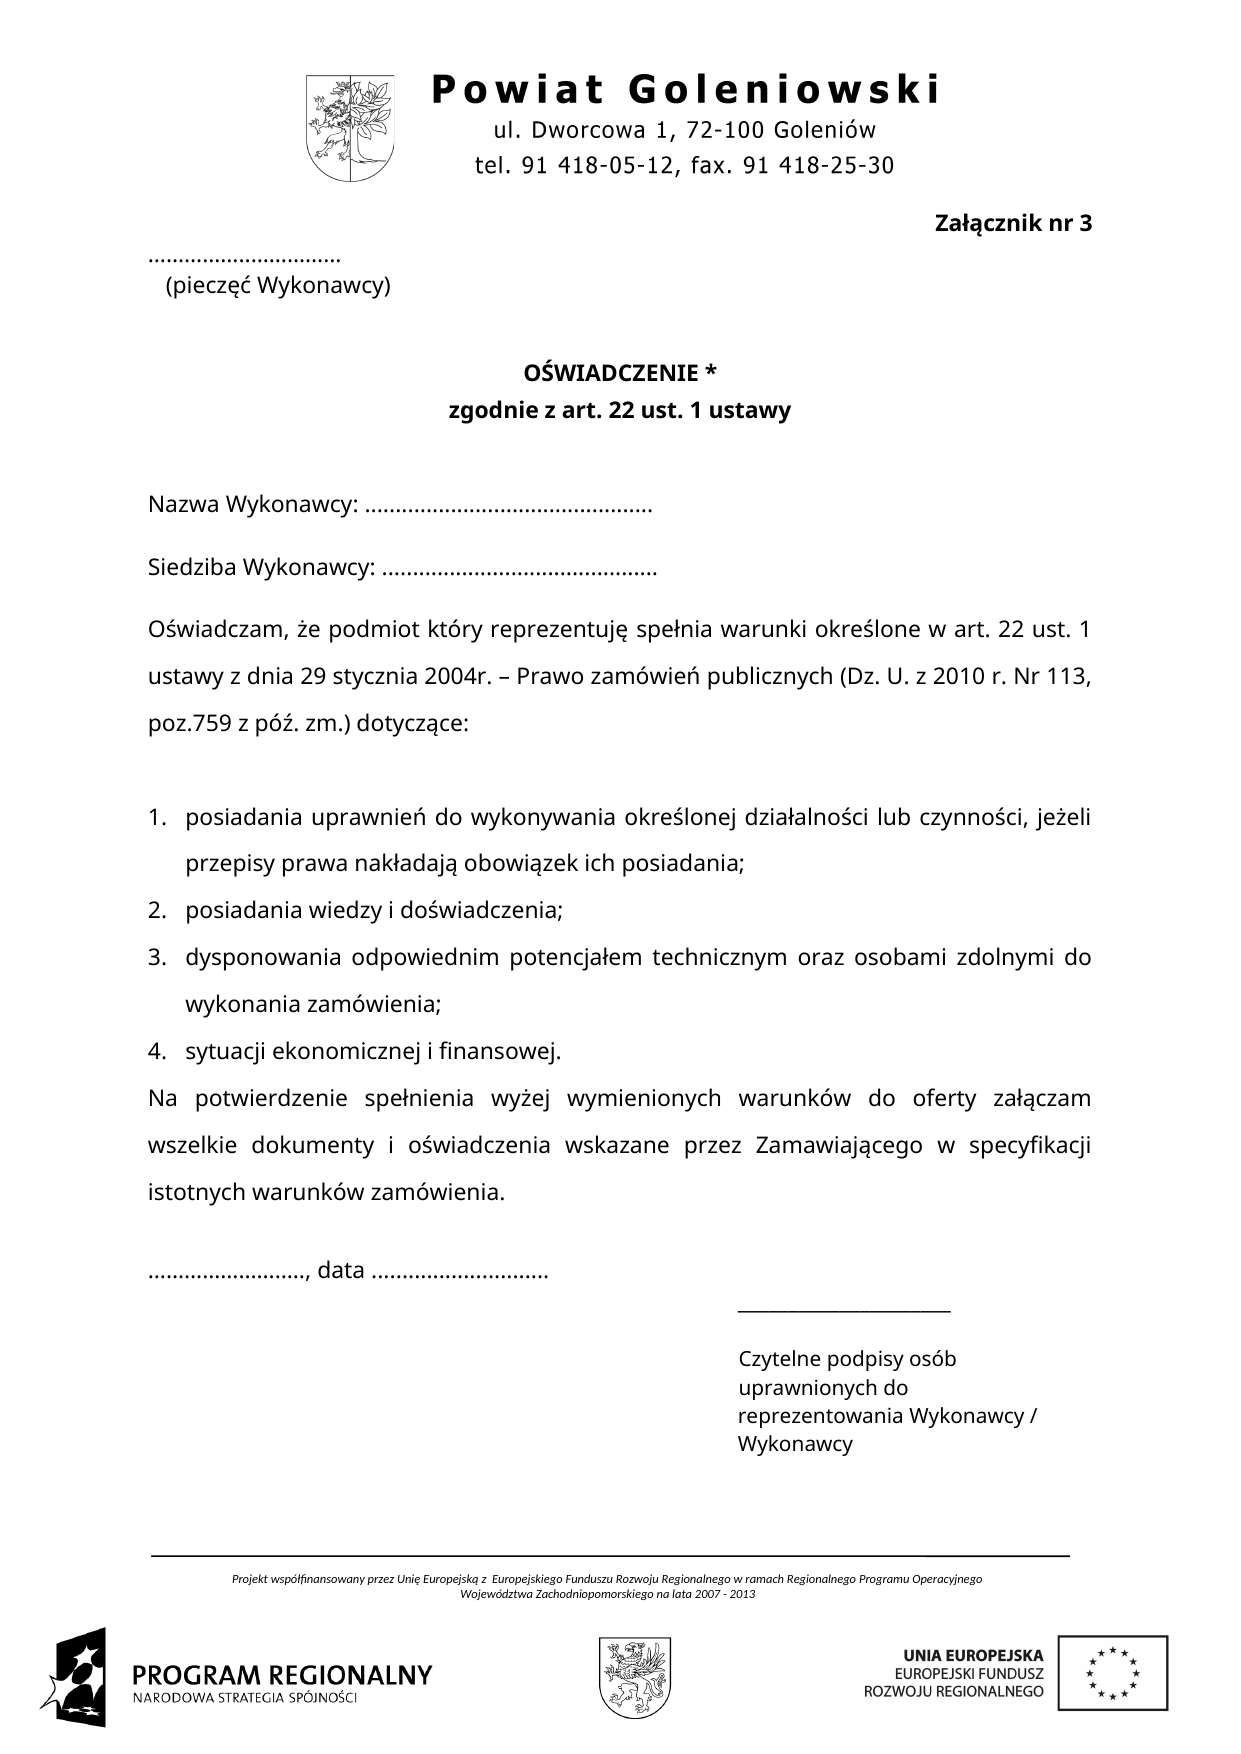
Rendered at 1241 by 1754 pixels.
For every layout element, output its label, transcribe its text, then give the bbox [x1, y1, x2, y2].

text Czytelne podpisy osób uprawnionych do [738, 1344, 1093, 1401]
list posiadania uprawnień do wykonywania określonej działalności lub czynności, jeżeli przepisy prawa nakładają obowiązek ich posiadania; [148, 801, 1093, 879]
text Oświadczam, że podmiot który reprezentuję spełnia warunki określone w art. 22 ust. 1 ustawy z dnia 29 stycznia 2004r. – Prawo zamówień publicznych (Dz. U. z 2010 r. Nr 113, poz.759 z póź. zm.) dotyczące: [148, 613, 1093, 738]
text …………………….., data ............................. [148, 1254, 1093, 1285]
text ……………..…………… [148, 238, 1093, 269]
text Nazwa Wykonawcy: ............................................... [148, 488, 1093, 519]
text reprezentowania Wykonawcy / Wykonawcy [738, 1401, 1093, 1458]
text _____________________ [664, 1285, 1093, 1316]
picture [304, 75, 395, 182]
picture [21, 1604, 455, 1751]
list posiadania wiedzy i doświadczenia; [148, 894, 1093, 926]
list dysponowania odpowiednim potencjałem technicznym oraz osobami zdolnymi do wykonania zamówienia; [148, 941, 1093, 1019]
text Na potwierdzenie spełnienia wyżej wymienionych warunków do oferty załączam wszelkie dokumenty i oświadczenia wskazane przez Zamawiającego w specyfikacji istotnych warunków zamówienia. [148, 1082, 1093, 1207]
text (pieczęć Wykonawcy) [148, 269, 1093, 301]
picture [845, 1615, 1187, 1732]
text Siedziba Wykonawcy: ............................................. [148, 551, 1093, 582]
text zgodnie z art. 22 ust. 1 ustawy [148, 394, 1093, 426]
list sytuacji ekonomicznej i finansowej. [148, 1035, 1093, 1066]
text OŚWIADCZENIE * [148, 357, 1093, 388]
text Załącznik nr 3 [148, 207, 1093, 238]
